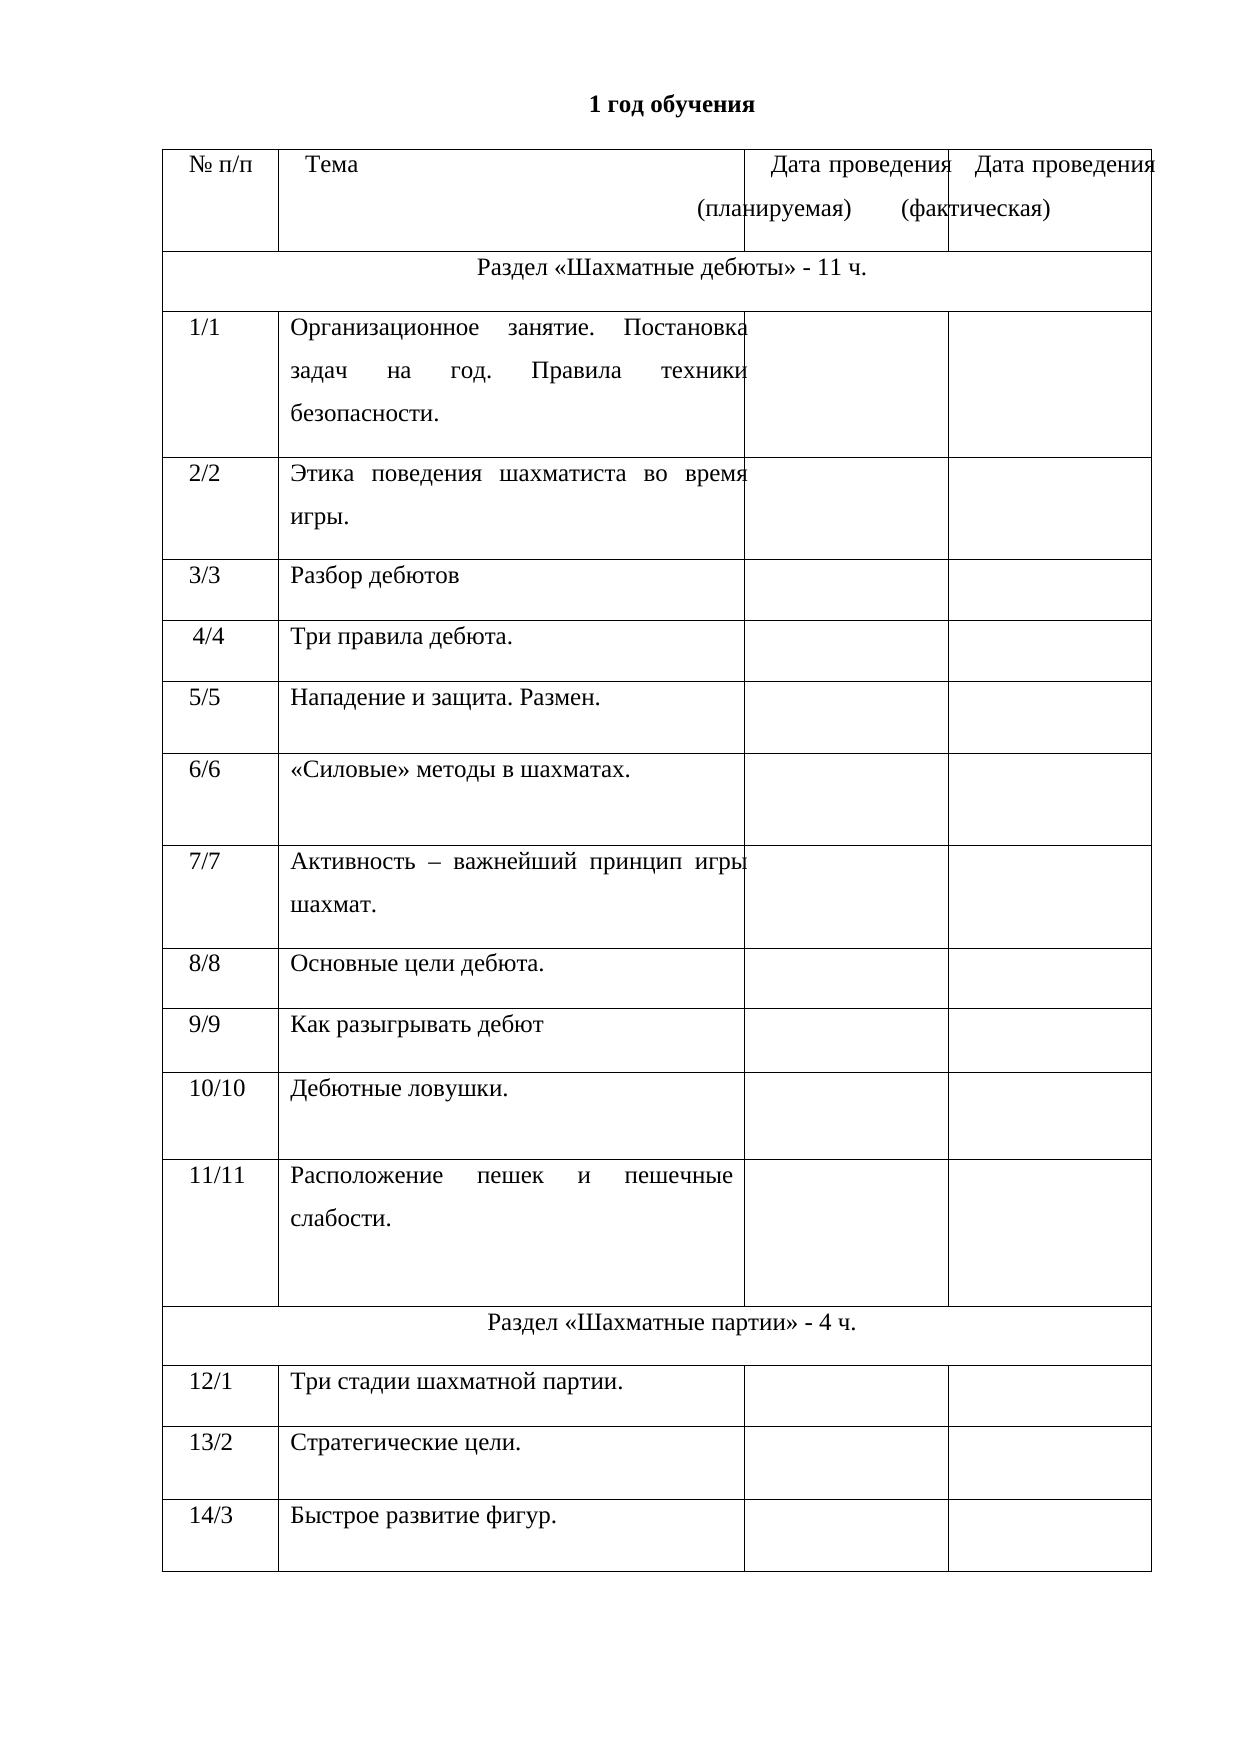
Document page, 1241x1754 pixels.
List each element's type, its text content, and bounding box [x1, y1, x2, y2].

list 1 год обучения [103, 89, 1167, 117]
table_cell 12/1 [163, 1366, 278, 1426]
table_header Тема [279, 150, 744, 251]
table_cell 10/10 [163, 1073, 278, 1159]
table_cell Основные цели дебюта. [279, 949, 744, 1008]
table_cell [949, 650, 1151, 681]
table_cell [949, 711, 1151, 753]
table_header № п/п [163, 150, 278, 251]
table_cell [745, 1038, 948, 1072]
table_cell 2/2 [163, 458, 278, 559]
table_cell [745, 341, 948, 457]
table_cell 13/2 [163, 1427, 278, 1499]
table_cell 3/3 [163, 560, 278, 620]
table_cell [949, 486, 1151, 559]
table_cell Три правила дебюта. [279, 621, 744, 681]
table_cell 5/5 [163, 682, 278, 753]
table_cell Раздел «Шахматные дебюты» - 11 ч. [163, 252, 1151, 311]
table_cell Стратегические цели. [279, 1427, 744, 1499]
table_cell Организационное занятие. Постановка задач на год. Правила техники безопасности. [279, 312, 744, 457]
table_cell [745, 650, 948, 681]
table_cell 14/3 [163, 1500, 278, 1571]
table_cell [745, 1395, 948, 1426]
table_cell [949, 1395, 1151, 1426]
table_cell 6/6 [163, 754, 278, 845]
table_cell Дебютные ловушки. [279, 1073, 744, 1159]
table_cell [745, 711, 948, 753]
table_cell Быстрое развитие фигур. [279, 1500, 744, 1571]
table_cell [745, 783, 948, 845]
table_cell [949, 874, 1151, 947]
table_cell Расположение пешек и пешечные слабости. [279, 1160, 744, 1306]
table_cell 1/1 [163, 312, 278, 457]
table_header Дата проведения (фактическая) [949, 150, 1151, 251]
table_cell Активность – важнейший принцип игры шахмат. [279, 846, 744, 947]
table_cell Этика поведения шахматиста во время игры. [279, 458, 744, 559]
table_cell Раздел «Шахматные партии» - 4 ч. [163, 1307, 1151, 1365]
table_cell [745, 589, 948, 620]
table_cell [949, 1528, 1151, 1571]
table_cell Три стадии шахматной партии. [279, 1366, 744, 1426]
table_cell 11/11 [163, 1160, 278, 1306]
table_cell [949, 783, 1151, 845]
table_cell [949, 589, 1151, 620]
table_cell Как разыгрывать дебют [279, 1009, 744, 1072]
table_cell 8/8 [163, 949, 278, 1008]
table_header Дата проведения (планируемая) [745, 150, 948, 251]
table_cell 9/9 [163, 1009, 278, 1072]
table_cell [745, 1528, 948, 1571]
table_cell Разбор дебютов [279, 560, 744, 620]
table_cell [745, 1189, 948, 1306]
table_cell 4/4 [163, 621, 278, 681]
table_cell [949, 1038, 1151, 1072]
table_cell [745, 486, 948, 559]
table_cell [745, 977, 948, 1008]
table_cell [745, 1102, 948, 1159]
table_cell [745, 1456, 948, 1499]
table_cell [949, 1102, 1151, 1159]
table_cell [949, 977, 1151, 1008]
table_cell 7/7 [163, 846, 278, 947]
table_cell [949, 341, 1151, 457]
table_cell [949, 1456, 1151, 1499]
table_cell «Силовые» методы в шахматах. [279, 754, 744, 845]
table_cell [745, 874, 948, 947]
table_cell [949, 1189, 1151, 1306]
table_cell Нападение и защита. Размен. [279, 682, 744, 753]
